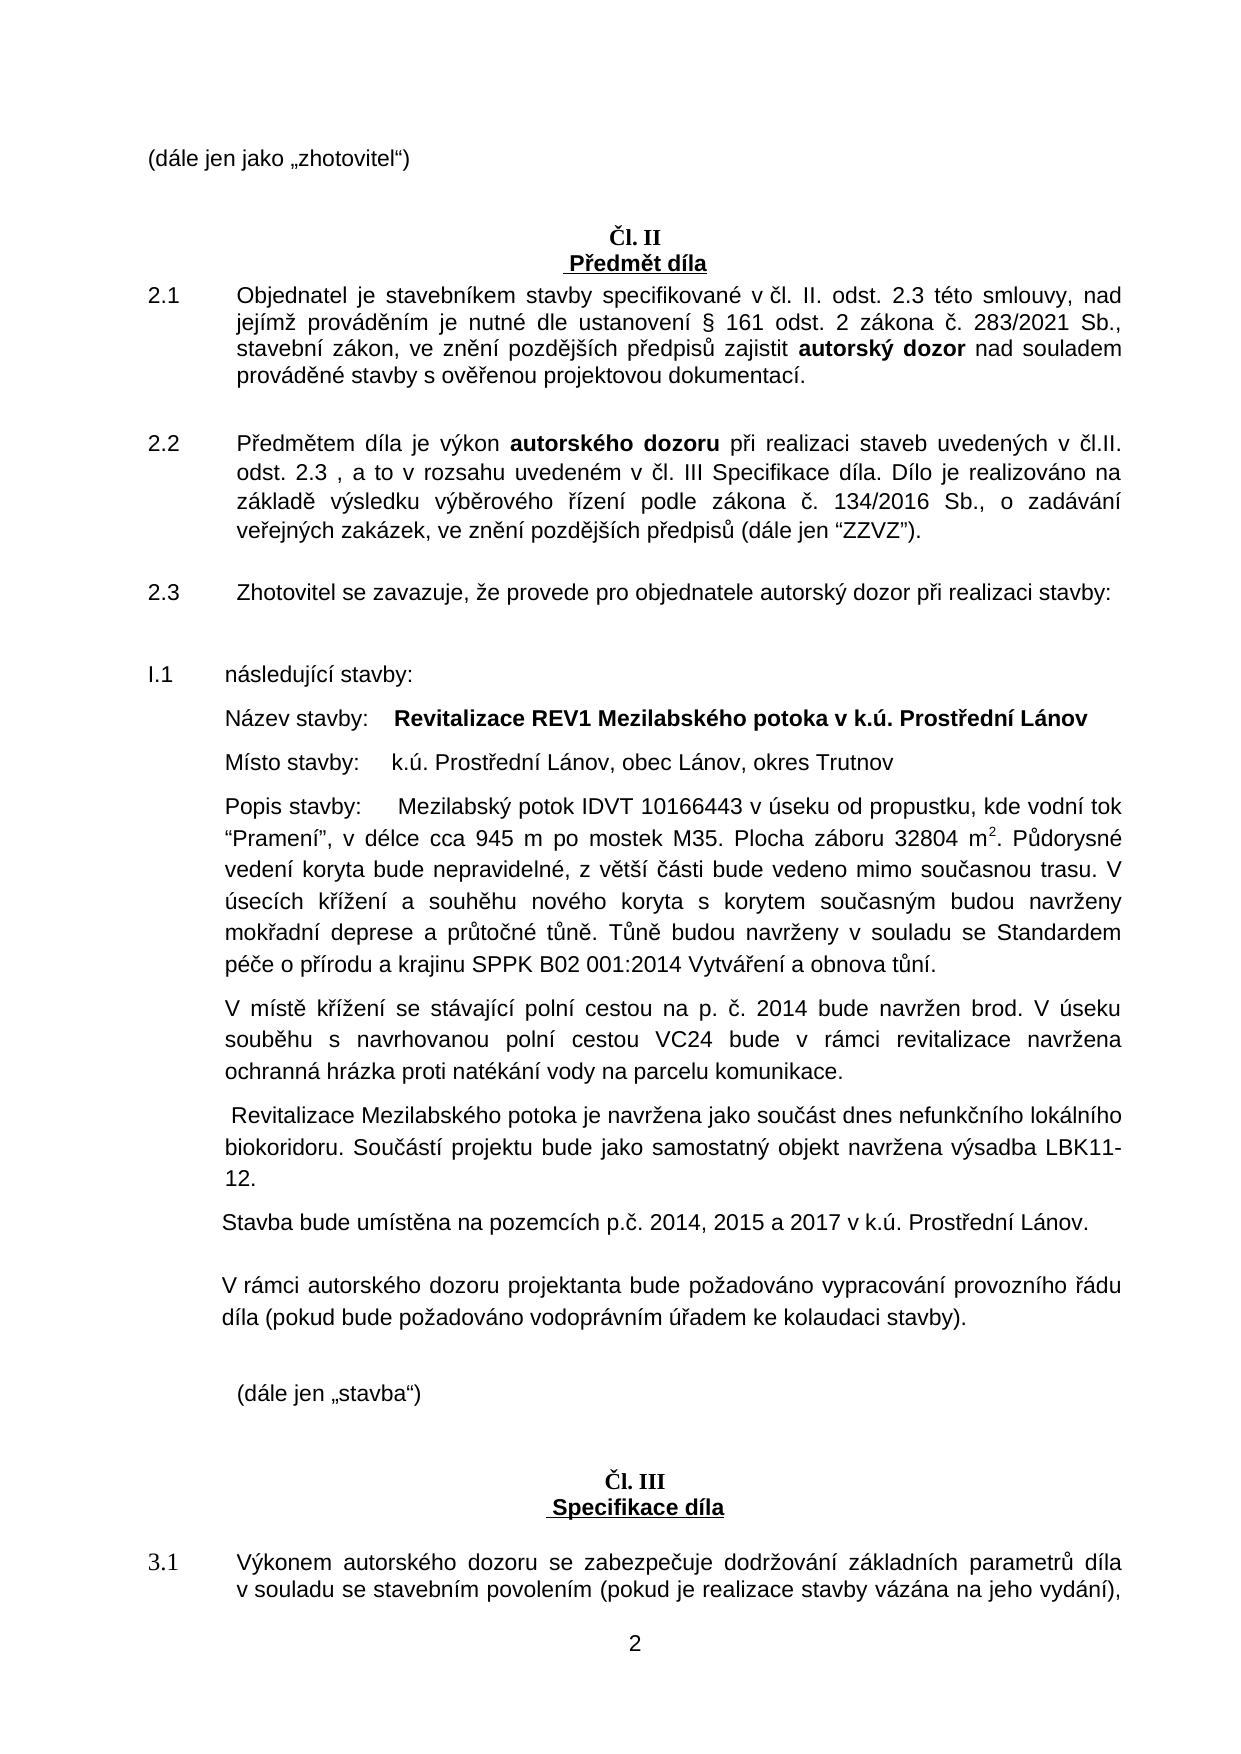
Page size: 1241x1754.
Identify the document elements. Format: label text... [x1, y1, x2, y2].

text V rámci autorského dozoru projektanta bude požadováno vypracování provozního řádu díla (pokud bude požadováno vodoprávním úřadem ke kolaudaci stavby). [222, 1272, 1122, 1330]
text (dále jen „stavba“) [148, 1377, 1122, 1406]
list Zhotovitel se zavazuje, že provede pro objednatele autorský dozor při realizaci stavby: [148, 576, 1122, 605]
list Předmětem díla je výkon autorského dozoru při realizaci staveb uvedených v čl.II. odst. 2.3 , a to v rozsahu uvedeném v čl. III Specifikace díla. Dílo je realizováno na základě výsledku výběrového řízení podle zákona č. 134/2016 Sb., o zadávání veřejných zakázek, ve znění pozdějších předpisů (dále jen “ZZVZ”). [148, 427, 1122, 543]
list Popis stavby: Mezilabský potok IDVT 10166443 v úseku od propustku, kde vodní tok “Pramení”, v délce cca 945 m po mostek M35. Plocha záboru 32804 m2. Půdorysné vedení koryta bude nepravidelné, z větší části bude vedeno mimo současnou trasu. V úsecích křížení a souhěhu nového koryta s korytem současným budou navrženy mokřadní deprese a průtočné tůně. Tůně budou navrženy v souladu se Standardem péče o přírodu a krajinu SPPK B02 001:2014 Vytváření a obnova tůní. [224, 793, 1122, 977]
list Revitalizace Mezilabského potoka je navržena jako součást dnes nefunkčního lokálního biokoridoru. Součástí projektu bude jako samostatný objekt navržena výsadba LBK11-12. [224, 1102, 1122, 1191]
text Čl. II [148, 223, 1122, 250]
list V místě křížení se stávající polní cestou na p. č. 2014 bude navržen brod. V úseku souběhu s navrhovanou polní cestou VC24 bude v rámci revitalizace navržena ochranná hrázka proti natékání vody na parcelu komunikace. [224, 995, 1122, 1084]
text Specifikace díla [148, 1494, 1122, 1521]
text Předmět díla [148, 250, 1122, 276]
list Objednatel je stavebníkem stavby specifikované v čl. II. odst. 2.3 této smlouvy, nad jejímž prováděním je nutné dle ustanovení § 161 odst. 2 zákona č. 283/2021 Sb., stavební zákon, ve znění pozdějších předpisů zajistit autorský dozor nad souladem prováděné stavby s ověřenou projektovou dokumentací. [148, 282, 1122, 388]
text Stavba bude umístěna na pozemcích p.č. 2014, 2015 a 2017 v k.ú. Prostřední Lánov. [222, 1209, 1122, 1236]
text Čl. III [148, 1468, 1122, 1494]
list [148, 1547, 1122, 1602]
list Místo stavby: k.ú. Prostřední Lánov, obec Lánov, okres Trutnov [224, 749, 1122, 775]
list Název stavby: Revitalizace REV1 Mezilabského potoka v k.ú. Prostřední Lánov [224, 705, 1122, 731]
list následující stavby: [148, 661, 1122, 687]
text (dále jen jako „zhotovitel“) [110, 144, 1122, 171]
